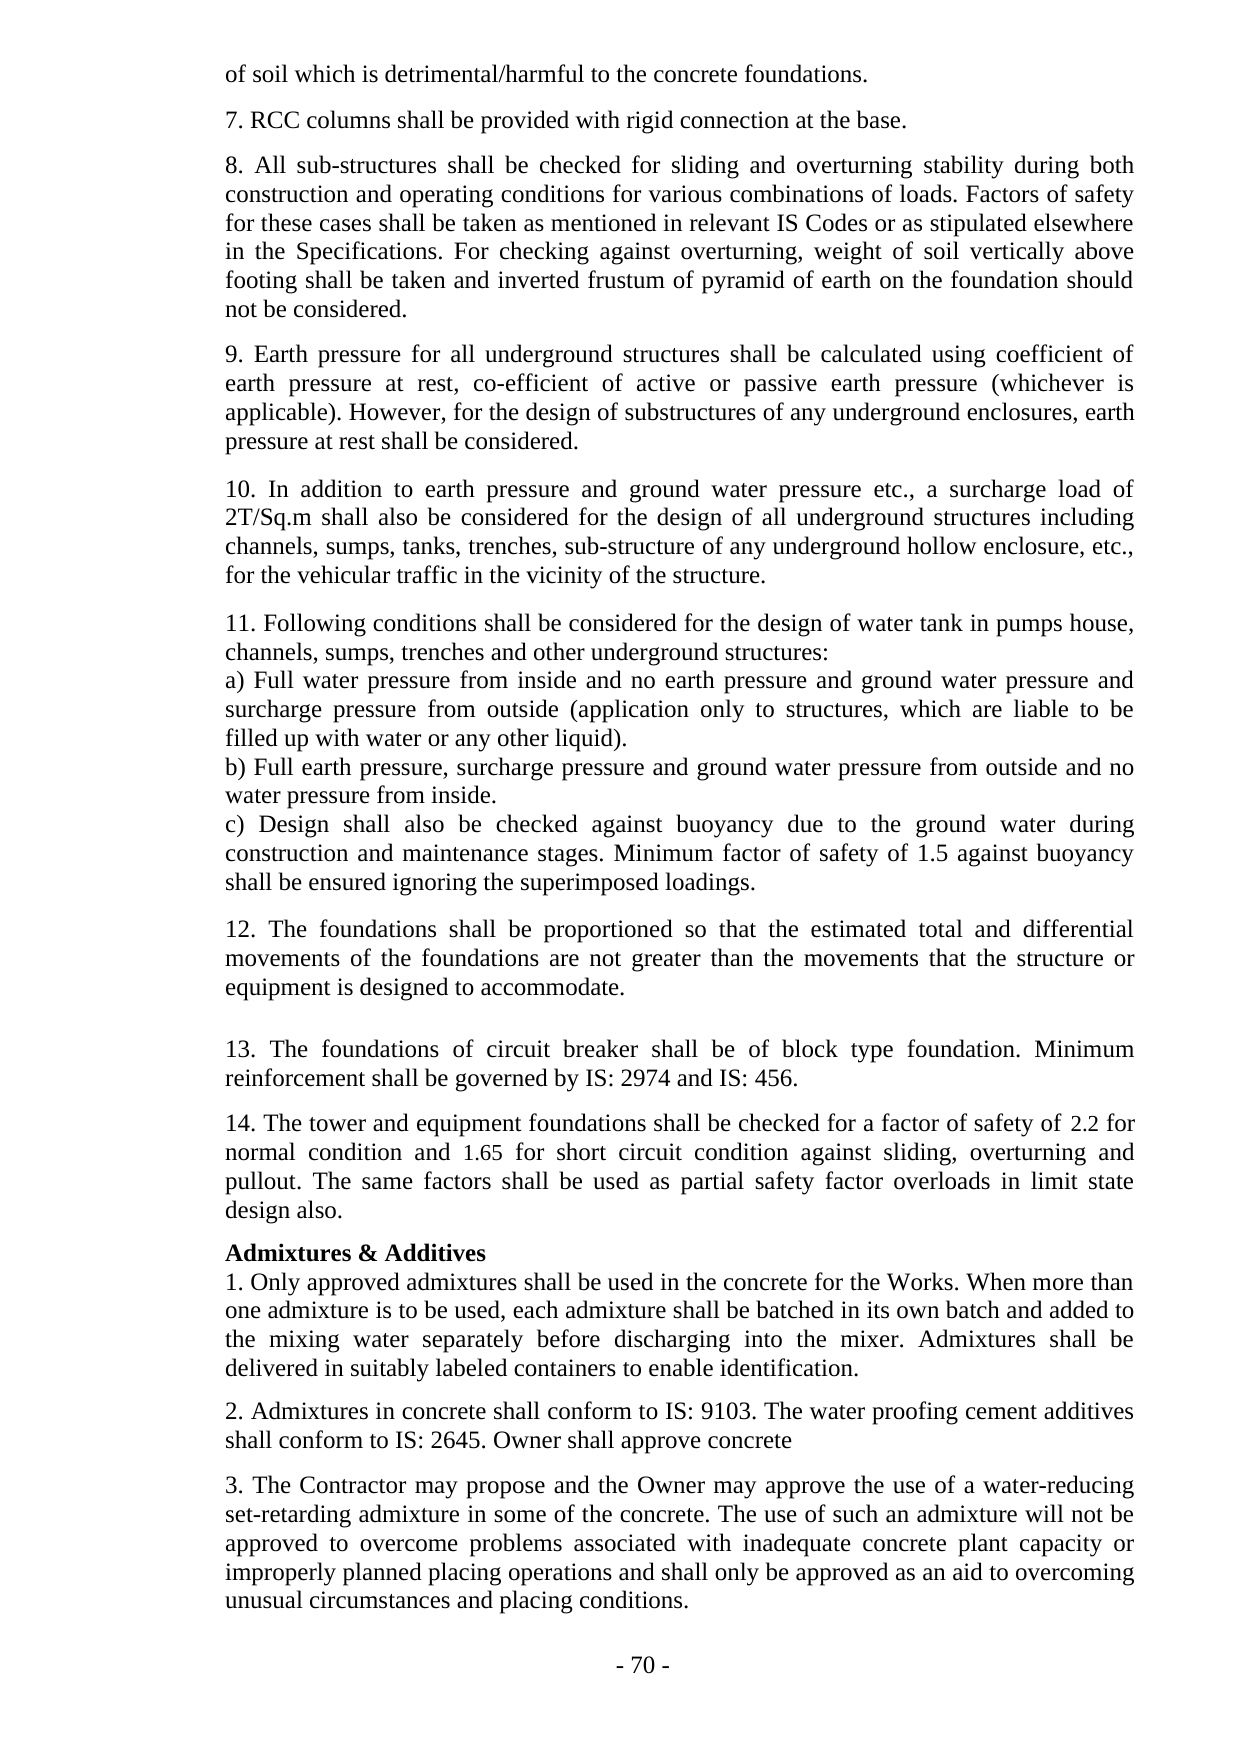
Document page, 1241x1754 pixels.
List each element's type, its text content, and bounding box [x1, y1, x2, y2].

text 3. The Contractor may propose and the Owner may approve the use of a water-reducing set-retarding admixture in some of the concrete. The use of such an admixture will not be approved to overcome problems associated with inadequate concrete plant capacity or improperly planned placing operations and shall only be approved as an aid to overcoming unusual circumstances and placing conditions. [225, 1470, 1135, 1614]
text 7. RCC columns shall be provided with rigid connection at the base. [150, 105, 1135, 133]
text 1. Only approved admixtures shall be used in the concrete for the Works. When more than one admixture is to be used, each admixture shall be batched in its own batch and added to the mixing water separately before discharging into the mixer. Admixtures shall be delivered in suitably labeled containers to enable identification. [225, 1267, 1135, 1382]
text 9. Earth pressure for all underground structures shall be calculated using coefficient of earth pressure at rest, co-efficient of active or passive earth pressure (whichever is applicable). However, for the design of substructures of any underground enclosures, earth pressure at rest shall be considered. [225, 339, 1135, 454]
text 10. In addition to earth pressure and ground water pressure etc., a surcharge load of 2T/Sq.m shall also be considered for the design of all underground structures including channels, sumps, tanks, trenches, sub-structure of any underground hollow enclosure, etc., for the vehicular traffic in the vicinity of the structure. [225, 474, 1135, 589]
text 8. All sub-structures shall be checked for sliding and overturning stability during both construction and operating conditions for various combinations of loads. Factors of safety for these cases shall be taken as mentioned in relevant IS Codes or as stipulated elsewhere in the Specifications. For checking against overturning, weight of soil vertically above footing shall be taken and inverted frustum of pyramid of earth on the foundation should not be considered. [225, 150, 1135, 323]
text c) Design shall also be checked against buoyancy due to the ground water during construction and maintenance stages. Minimum factor of safety of 1.5 against buoyancy shall be ensured ignoring the superimposed loadings. [225, 809, 1135, 895]
text 12. The foundations shall be proportioned so that the estimated total and differential movements of the foundations are not greater than the movements that the structure or equipment is designed to accommodate. [225, 914, 1135, 1001]
text b) Full earth pressure, surcharge pressure and ground water pressure from outside and no water pressure from inside. [225, 752, 1135, 809]
text 11. Following conditions shall be considered for the design of water tank in pumps house, channels, sumps, trenches and other underground structures: [225, 608, 1135, 665]
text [225, 59, 1135, 88]
text Admixtures & Additives [150, 1238, 1135, 1267]
text a) Full water pressure from inside and no earth pressure and ground water pressure and surcharge pressure from outside (application only to structures, which are liable to be filled up with water or any other liquid). [225, 665, 1135, 752]
text 13. The foundations of circuit breaker shall be of block type foundation. Minimum reinforcement shall be governed by IS: 2974 and IS: 456. [225, 1034, 1135, 1092]
text 2. Admixtures in concrete shall conform to IS: 9103. The water proofing cement additives shall conform to IS: 2645. Owner shall approve concrete [225, 1396, 1135, 1453]
text 14. The tower and equipment foundations shall be checked for a factor of safety of 2.2 for normal condition and 1.65 for short circuit condition against sliding, overturning and pullout. The same factors shall be used as partial safety factor overloads in limit state design also. [225, 1108, 1135, 1223]
